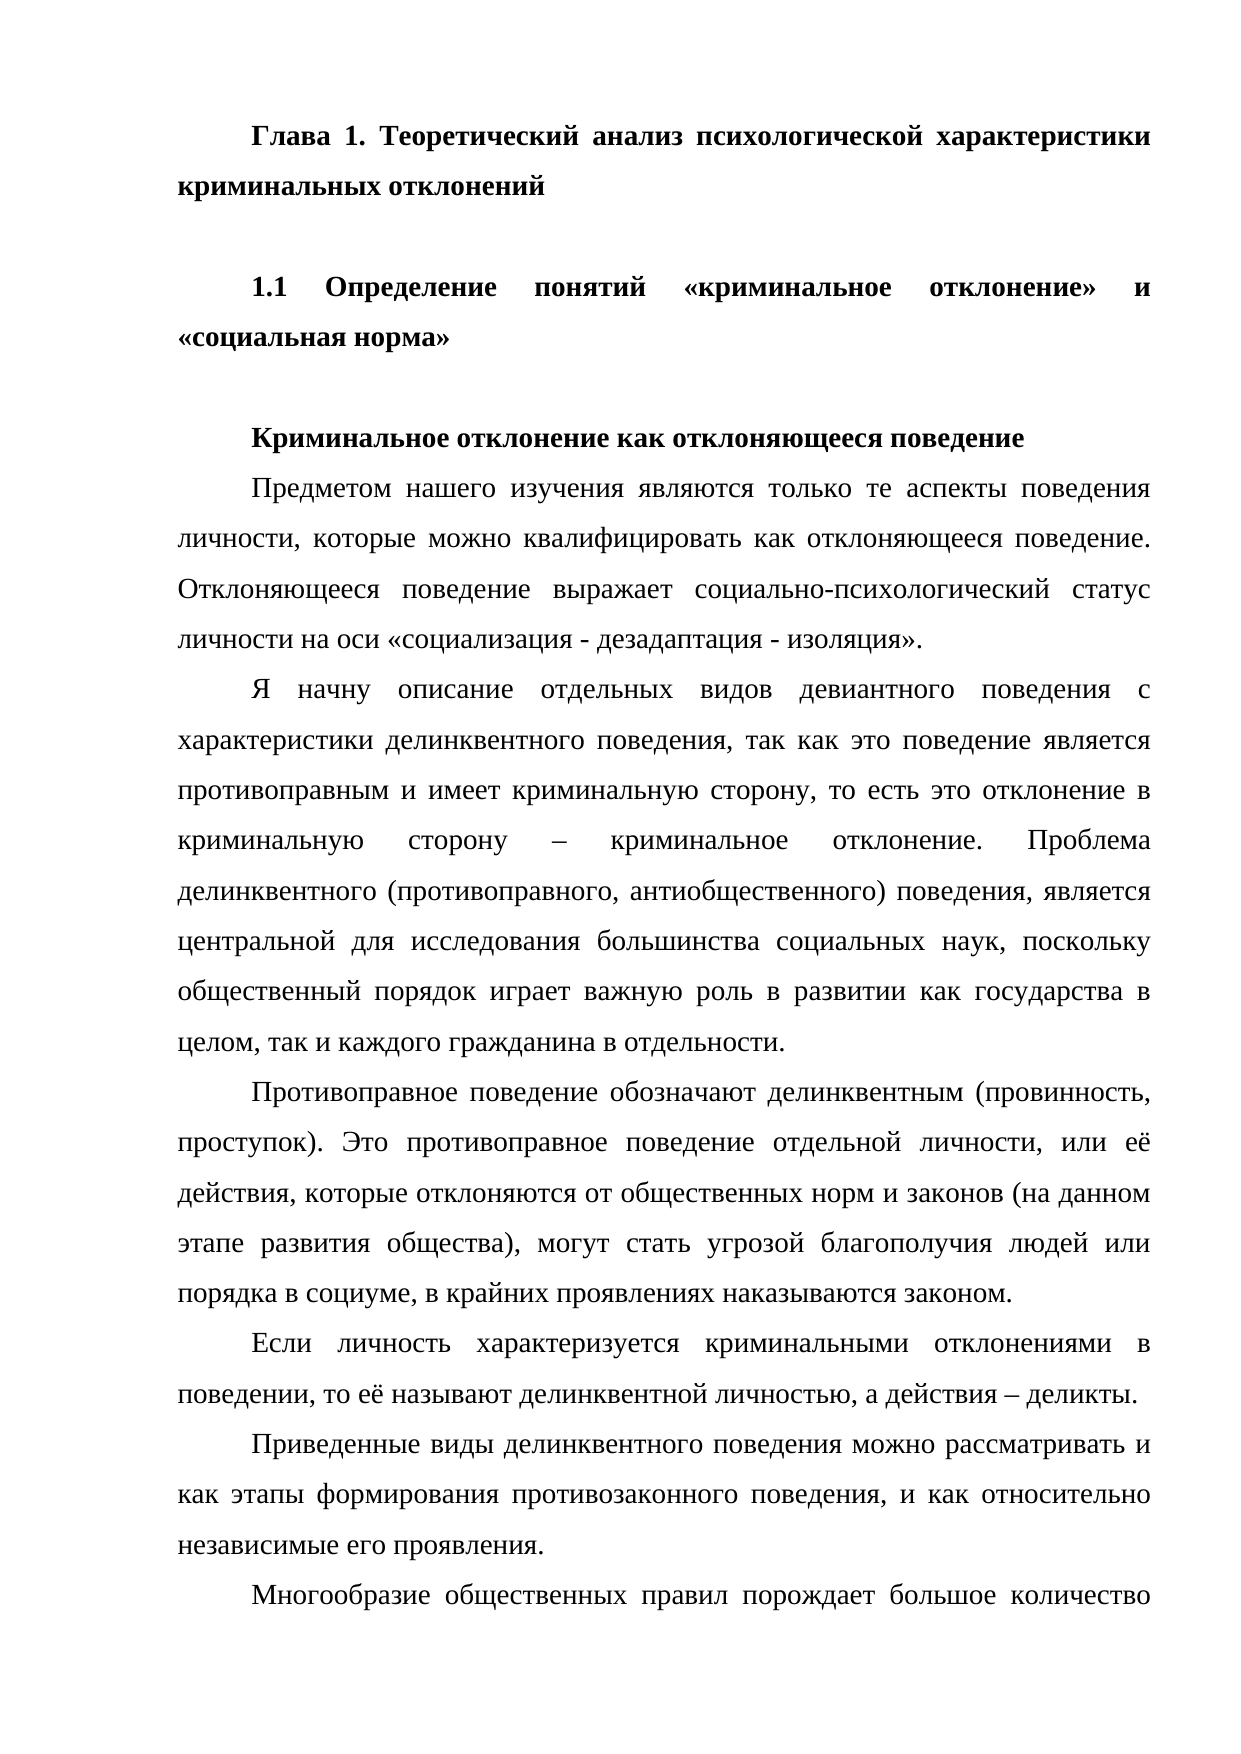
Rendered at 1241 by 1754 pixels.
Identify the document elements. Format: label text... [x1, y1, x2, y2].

text Если личность характеризуется криминальными отклонениями в поведении, то её называют делинквентной личностью, а действия – деликты. [177, 1326, 1152, 1409]
text Я начну описание отдельных видов девиантного поведения с характеристики делинквентного поведения, так как это поведение является противоправным и имеет криминальную сторону, то есть это отклонение в криминальную сторону – криминальное отклонение. Проблема делинквентного (противоправного, антиобщественного) поведения, является центральной для исследования большинства социальных наук, поскольку общественный порядок играет важную роль в развитии как государства в целом, так и каждого гражданина в отдельности. [177, 672, 1152, 1057]
text 1.1 Определение понятий «криминальное отклонение» и «социальная норма» [177, 269, 1152, 353]
text Противоправное поведение обозначают делинквентным (провинность, проступок). Это противоправное поведение отдельной личности, или её действия, которые отклоняются от общественных норм и законов (на данном этапе развития общества), могут стать угрозой благополучия людей или порядка в социуме, в крайних проявлениях наказываются законом. [177, 1074, 1152, 1309]
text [177, 1577, 1152, 1611]
text Приведенные виды делинквентного поведения можно рассматривать и как этапы формирования противозаконного поведения, и как относительно независимые его проявления. [177, 1426, 1152, 1560]
text Предметом нашего изучения являются только те аспекты поведения личности, которые можно квалифицировать как отклоняющееся поведение. Отклоняющееся поведение выражает социально-психологический статус личности на оси «социализация - дезадаптация - изоляция». [177, 470, 1152, 655]
text Глава 1. Теоретический анализ психологической характеристики криминальных отклонений [177, 118, 1152, 202]
text Криминальное отклонение как отклоняющееся поведение [177, 420, 1152, 453]
